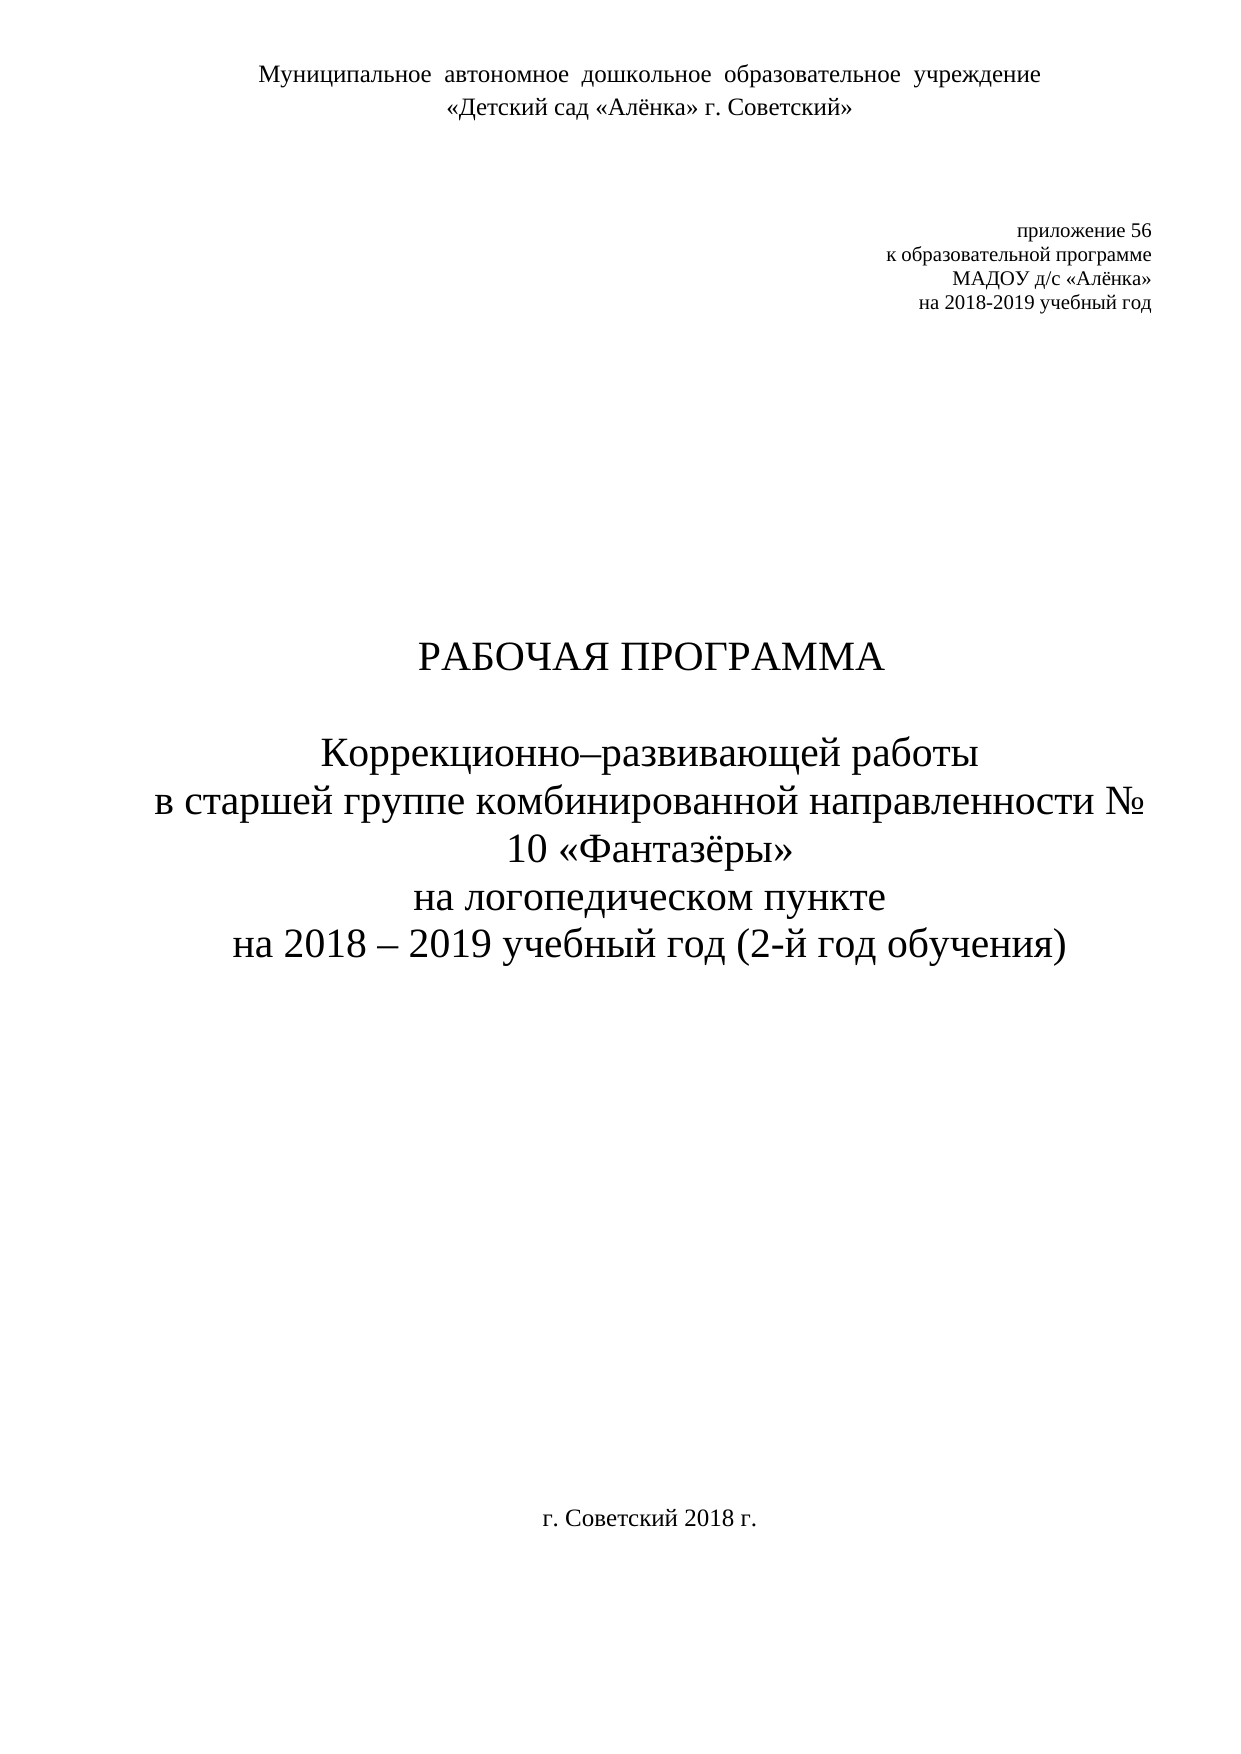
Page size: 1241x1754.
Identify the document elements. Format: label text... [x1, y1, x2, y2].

text на 2018-2019 учебный год [148, 290, 1152, 314]
text к образовательной программе [148, 242, 1152, 266]
text на 2018 – 2019 учебный год (2-й год обучения) [148, 919, 1152, 967]
text приложение 56 [148, 217, 1152, 242]
text РАБОЧАЯ ПРОГРАММА [151, 631, 1152, 679]
text МАДОУ д/с «Алёнка» [148, 266, 1152, 290]
text «Детский сад «Алёнка» г. Советский» [148, 92, 1152, 121]
text в старшей группе комбинированной направленности № 10 «Фантазёры» [148, 775, 1152, 871]
text г. Советский 2018 г. [148, 1503, 1152, 1532]
text Коррекционно–развивающей работы [148, 727, 1152, 775]
text Муниципальное автономное дошкольное образовательное учреждение [148, 59, 1152, 88]
text на логопедическом пункте [148, 871, 1152, 919]
